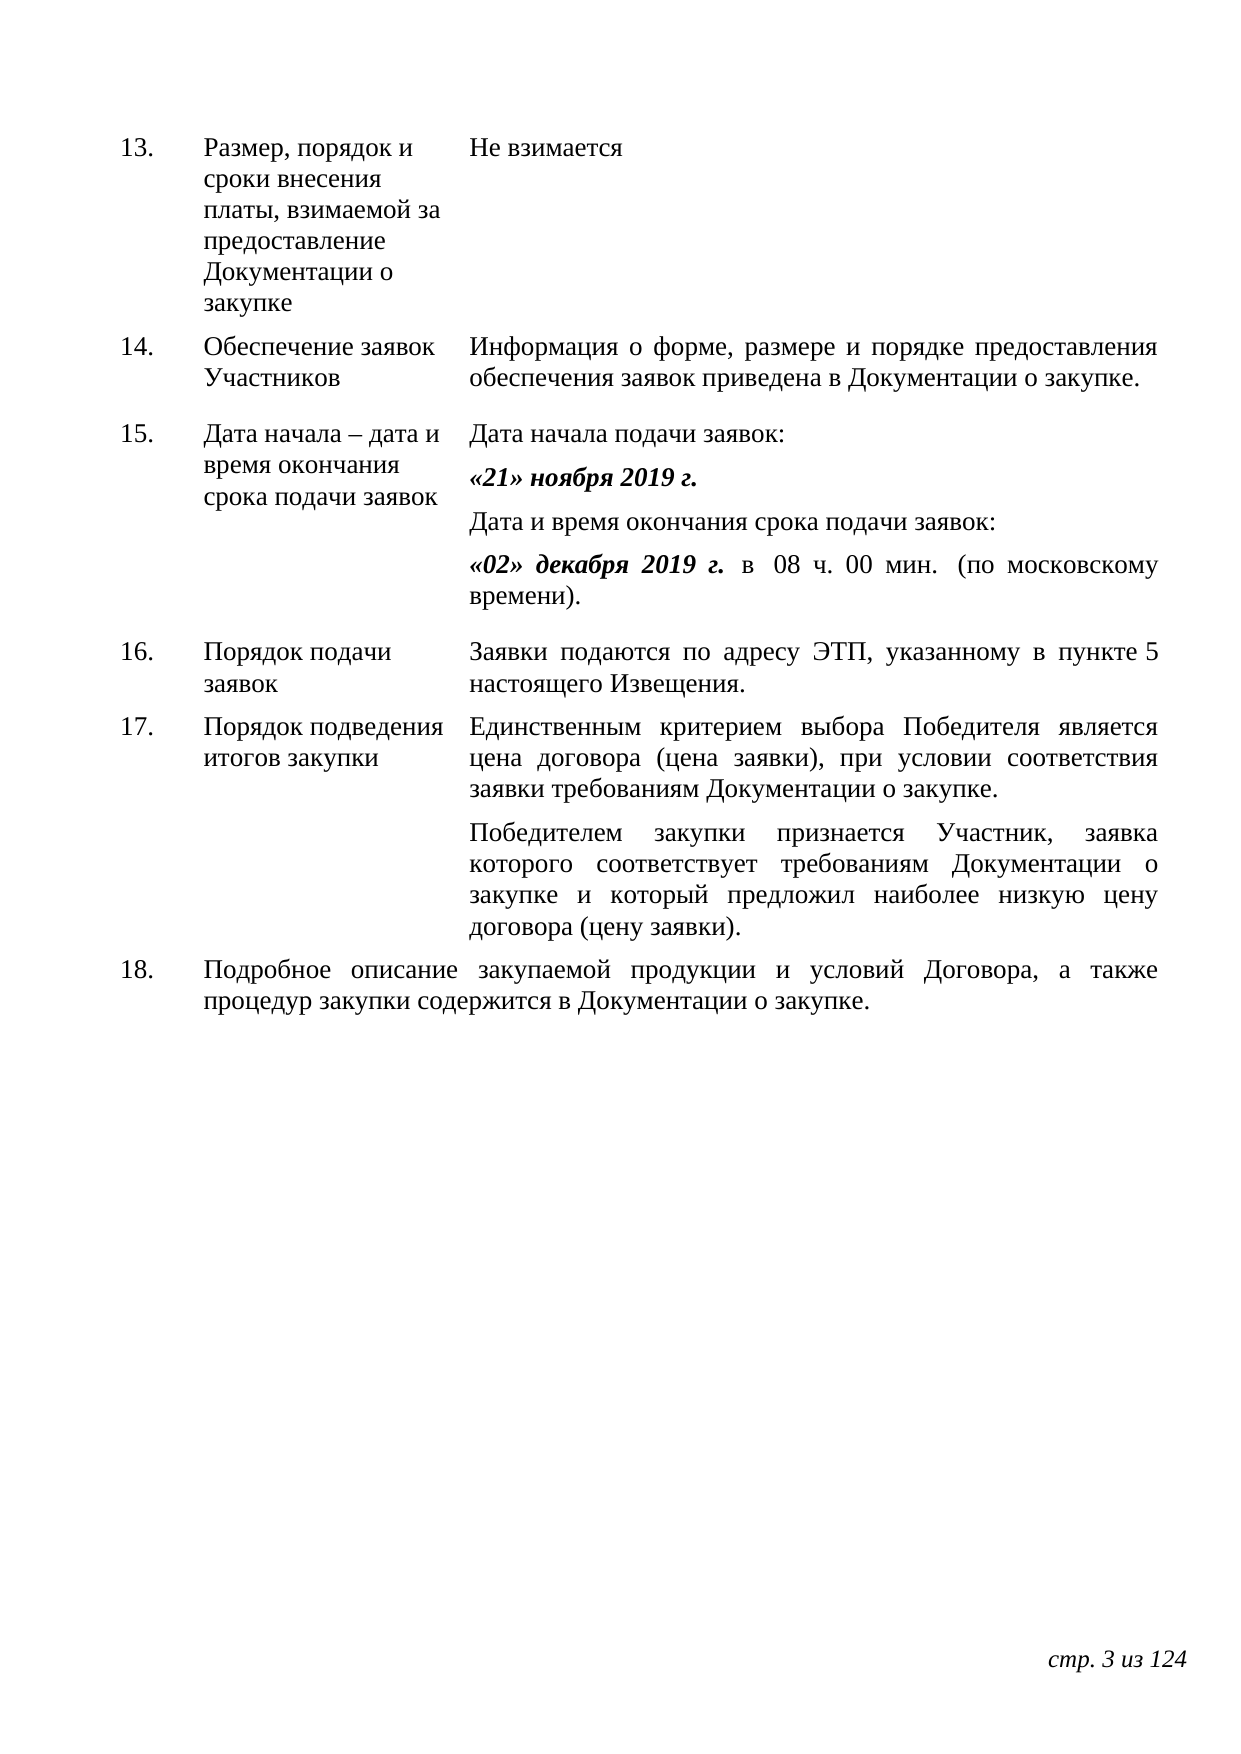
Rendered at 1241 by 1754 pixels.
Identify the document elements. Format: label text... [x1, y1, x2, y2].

table_cell Подробное описание закупаемой продукции и условий Договора, а также процедур закупки содержится в Документации о закупке. [192, 941, 1170, 1028]
table_cell Обеспечение заявок Участников [192, 318, 458, 405]
table_cell Размер, порядок и сроки внесения платы, взимаемой за предоставление Документации о закупке [192, 118, 458, 317]
table_cell [107, 698, 192, 941]
table_cell Порядок подачи заявок [192, 623, 458, 698]
table_cell Не взимается [458, 118, 1170, 317]
table_cell [107, 941, 192, 1028]
table_cell Заявки подаются по адресу ЭТП, указанному в пункте 5 настоящего Извещения. [458, 623, 1170, 698]
table_cell [107, 623, 192, 698]
table_cell Дата начала – дата и время окончания срока подачи заявок [192, 405, 458, 623]
table_cell [107, 318, 192, 405]
table_cell Информация о форме, размере и порядке предоставления обеспечения заявок приведена в Документации о закупке. [458, 318, 1170, 405]
table_cell Единственным критерием выбора Победителя является цена договора (цена заявки), при условии соответствия заявки требованиям Документации о закупке. Победителем закупки признается Участник, заявка которого соответствует требованиям Документации о закупке и который предложил наиболее низкую цену договора (цену заявки). [458, 698, 1170, 941]
table_cell [107, 405, 192, 623]
table_cell Порядок подведения итогов закупки [192, 698, 458, 941]
table_cell [107, 118, 192, 317]
table_cell Дата начала подачи заявок: «21» ноября 2019 г. Дата и время окончания срока подачи заявок: «02» декабря 2019 г. в 08 ч. 00 мин. (по московскому времени). [458, 405, 1170, 623]
